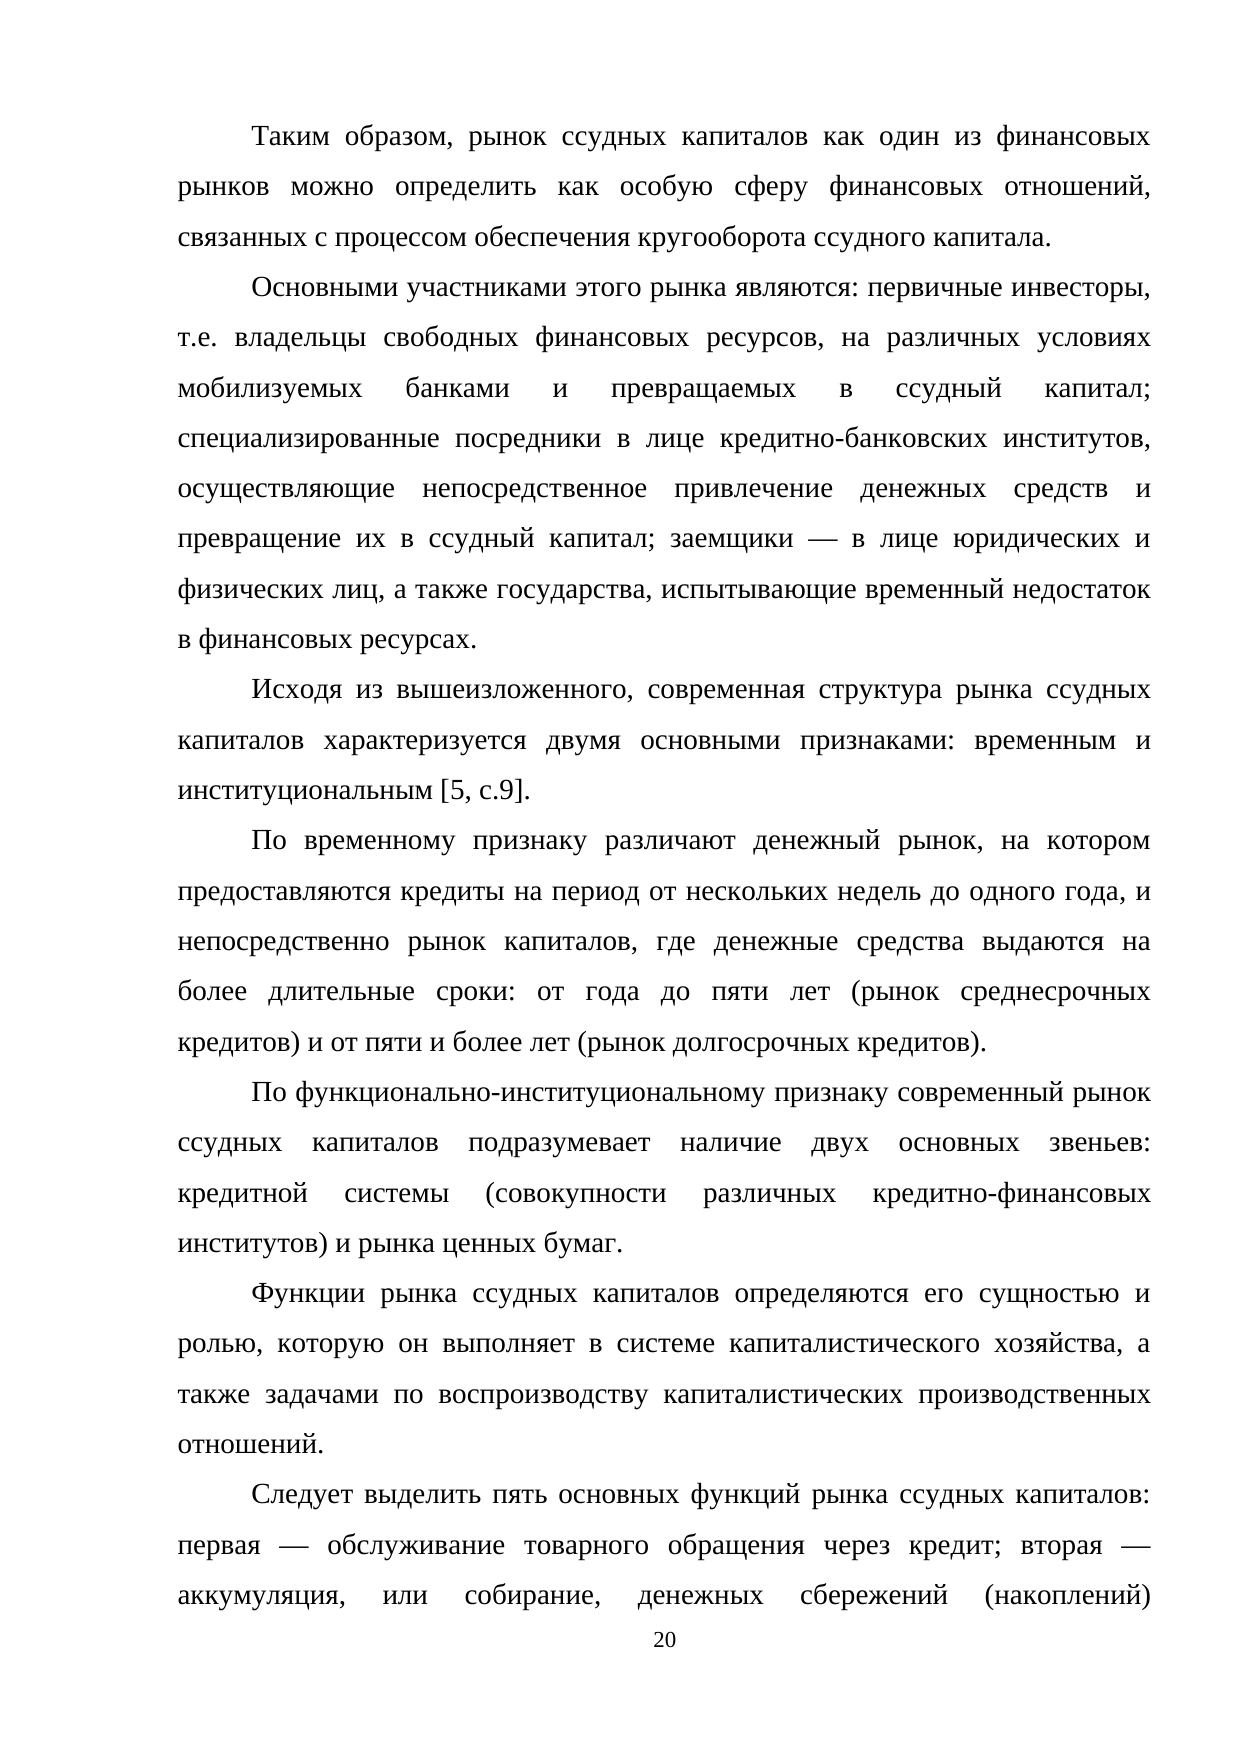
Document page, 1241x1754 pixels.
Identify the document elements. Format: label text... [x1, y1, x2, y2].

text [177, 1477, 1152, 1611]
text По временному признаку различают денежный рынок, на котором предоставляются кредиты на период от нескольких недель до одного года, и непосредственно рынок капиталов, где денежные средства выдаются на более длительные сроки: от года до пяти лет (рынок среднесрочных кредитов) и от пяти и более лет (рынок долгосрочных кредитов). [177, 822, 1152, 1057]
text Исходя из вышеизложенного, современная структура рынка ссудных капиталов характеризуется двумя основными признаками: временным и институциональным [5, с.9]. [177, 672, 1152, 806]
text Основными участниками этого рынка являются: первичные инвесторы, т.е. владельцы свободных финансовых ресурсов, на различных условиях мобилизуемых банками и превращаемых в ссудный капитал; специализированные посредники в лице кредитно-банковских институтов, осуществляющие непосредственное привлечение денежных средств и превращение их в ссудный капитал; заемщики — в лице юридических и физических лиц, а также государства, испытывающие временный недостаток в финансовых ресурсах. [177, 269, 1152, 655]
text По функционально-институциональному признаку современный рынок ссудных капиталов подразумевает наличие двух основных звеньев: кредитной системы (совокупности различных кредитно-финансовых институтов) и рынка ценных бумаг. [177, 1074, 1152, 1258]
text Функции рынка ссудных капиталов определяются его сущностью и ролью, которую он выполняет в системе капиталистического хозяйства, а также задачами по воспроизводству капиталистических производственных отношений. [177, 1275, 1152, 1460]
text Таким образом, рынок ссудных капиталов как один из финансовых рынков можно определить как особую сферу финансовых отношений, связанных с процессом обеспечения кругооборота ссудного капитала. [177, 118, 1152, 252]
